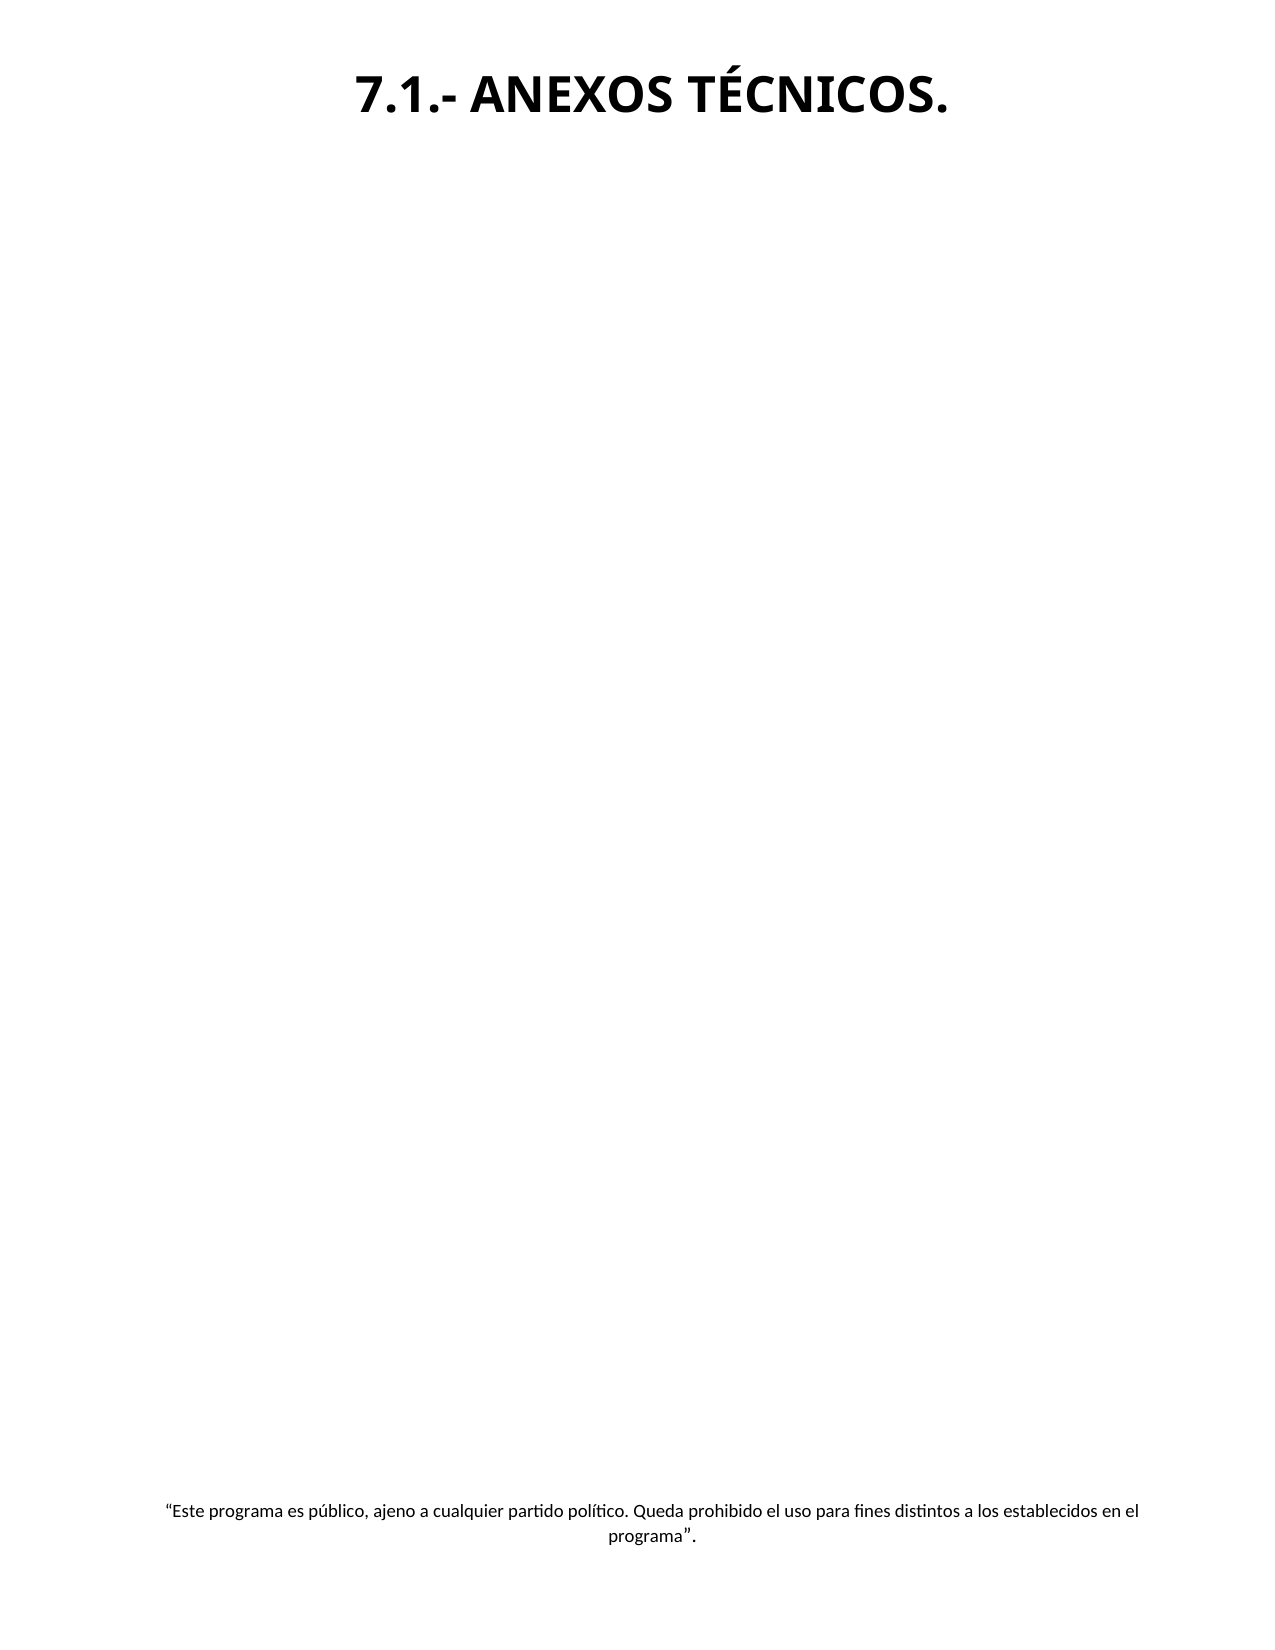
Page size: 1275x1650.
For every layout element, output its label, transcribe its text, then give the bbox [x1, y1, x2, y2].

text 7.1.- ANEXOS TÉCNICOS. [148, 59, 1157, 127]
